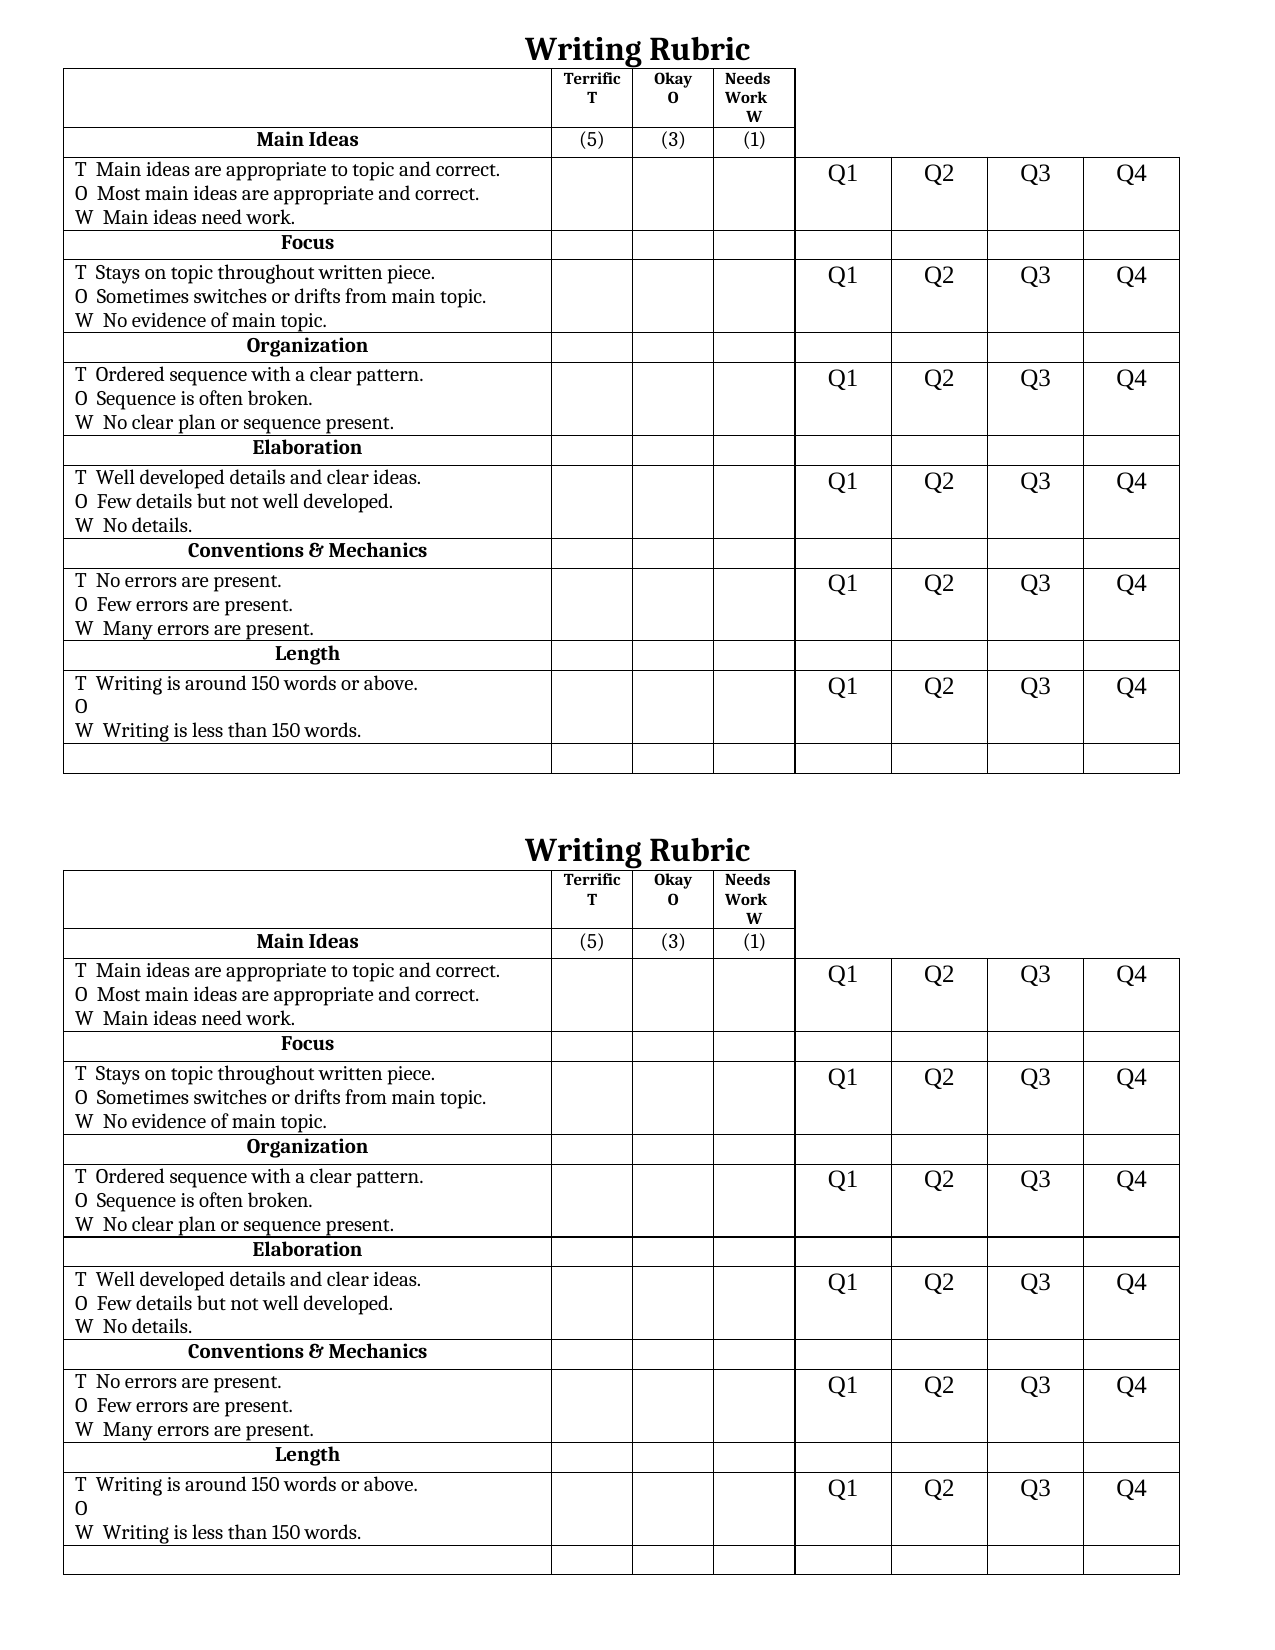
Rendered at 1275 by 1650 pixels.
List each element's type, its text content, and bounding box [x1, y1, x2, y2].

table_cell Elaboration [64, 1238, 551, 1266]
table_cell [988, 641, 1083, 670]
table_cell [892, 231, 987, 259]
table_cell [714, 158, 794, 229]
table_cell [633, 158, 713, 229]
table_cell [1084, 436, 1179, 465]
table_cell Q3 [988, 1165, 1083, 1236]
table_cell [552, 1032, 632, 1061]
table_cell Length [64, 1443, 551, 1472]
table_cell Main Ideas [64, 929, 551, 958]
table_cell Q2 [892, 466, 987, 538]
table_cell Q3 [988, 158, 1083, 229]
table_cell Q3 [988, 569, 1083, 640]
table_cell Q3 [988, 466, 1083, 538]
table_cell (5) [552, 929, 632, 958]
text Writing Rubric [75, 831, 1200, 870]
table_cell Q3 [988, 1370, 1083, 1442]
table_cell [552, 1340, 632, 1369]
table_cell [1084, 1032, 1179, 1061]
table_cell [796, 744, 891, 773]
table_cell Q2 [892, 260, 987, 332]
table_cell [796, 1443, 891, 1472]
table_cell Q2 [892, 1165, 987, 1236]
table_cell [892, 436, 987, 465]
table_cell (3) [633, 929, 713, 958]
table_cell [552, 1370, 632, 1442]
table_cell [552, 539, 632, 567]
table_cell Elaboration [64, 436, 551, 465]
table_cell [988, 231, 1083, 259]
table_cell Q1 [796, 260, 891, 332]
table_cell Q2 [892, 1370, 987, 1442]
table_cell [988, 1032, 1083, 1061]
table_header [64, 871, 551, 928]
table_cell Q4 [1084, 466, 1179, 538]
table_cell Q1 [796, 959, 891, 1031]
table_cell [552, 569, 632, 640]
table_cell [633, 1267, 713, 1339]
table_cell [714, 671, 794, 743]
table_cell [552, 641, 632, 670]
table_cell [633, 333, 713, 362]
table_cell Length [64, 641, 551, 670]
table_cell [552, 466, 632, 538]
table_cell Q3 [988, 1062, 1083, 1134]
table_cell [714, 231, 794, 259]
table_cell [552, 231, 632, 259]
table_cell [633, 1062, 713, 1134]
table_cell [714, 436, 794, 465]
table_cell [714, 1340, 794, 1369]
table_cell [552, 1473, 632, 1544]
table_cell [796, 1135, 891, 1163]
table_cell Q1 [796, 1473, 891, 1544]
table_cell Focus [64, 1032, 551, 1061]
table_cell [633, 1165, 713, 1236]
table_cell Q2 [892, 959, 987, 1031]
table_cell Q3 [988, 260, 1083, 332]
table_cell [892, 1443, 987, 1472]
table_cell Q4 [1084, 569, 1179, 640]
table_cell [1084, 1546, 1179, 1574]
table_cell (3) [633, 128, 713, 157]
table_cell (1) [714, 929, 794, 958]
table_cell [633, 1340, 713, 1369]
table_cell Q4 [1084, 1165, 1179, 1236]
table_cell [552, 1546, 632, 1574]
table_cell [714, 260, 794, 332]
table_cell [552, 959, 632, 1031]
table_cell (5) [552, 128, 632, 157]
table_cell [714, 363, 794, 435]
table_cell [552, 363, 632, 435]
table_cell [796, 539, 891, 567]
table_cell [988, 1135, 1083, 1163]
table_cell Organization [64, 1135, 551, 1163]
table_cell [714, 539, 794, 567]
table_header Okay O [633, 871, 713, 928]
table_cell [892, 1340, 987, 1369]
table_cell [714, 1135, 794, 1163]
table_cell [988, 1546, 1083, 1574]
table_cell [64, 1546, 551, 1574]
table_cell [796, 1238, 891, 1266]
table_cell [552, 1165, 632, 1236]
table_cell [633, 641, 713, 670]
table_cell Q1 [796, 158, 891, 229]
table_cell [796, 641, 891, 670]
table_cell Q4 [1084, 1267, 1179, 1339]
table_cell [633, 569, 713, 640]
table_cell [633, 1443, 713, 1472]
table_cell Focus [64, 231, 551, 259]
table_cell [64, 744, 551, 773]
table_cell Q2 [892, 569, 987, 640]
table_cell [633, 744, 713, 773]
table_cell [633, 1135, 713, 1163]
table_header Okay O [633, 69, 713, 127]
table_cell Q4 [1084, 1473, 1179, 1544]
table_cell [892, 744, 987, 773]
table_cell T Stays on topic throughout written piece. O Sometimes switches or drifts from main topic. W No evidence of main topic. [64, 260, 551, 332]
table_cell [714, 1546, 794, 1574]
table_cell Q1 [796, 1165, 891, 1236]
table_cell Q3 [988, 363, 1083, 435]
table_cell [1084, 1443, 1179, 1472]
table_cell [1084, 641, 1179, 670]
table_cell [988, 1340, 1083, 1369]
table_cell [714, 1032, 794, 1061]
table_cell Q1 [796, 1267, 891, 1339]
table_cell Main Ideas [64, 128, 551, 157]
table_cell Q2 [892, 1267, 987, 1339]
table_cell Q1 [796, 1062, 891, 1134]
table_cell [714, 1238, 794, 1266]
table_cell [633, 1473, 713, 1544]
table_cell Q4 [1084, 158, 1179, 229]
table_cell [988, 333, 1083, 362]
table_cell [714, 1165, 794, 1236]
table_cell [633, 231, 713, 259]
table_cell Q1 [796, 1370, 891, 1442]
table_cell Q2 [892, 671, 987, 743]
table_cell [796, 1032, 891, 1061]
table_cell [988, 1238, 1083, 1266]
table_cell Q2 [892, 363, 987, 435]
table_cell [1084, 231, 1179, 259]
table_cell [988, 539, 1083, 567]
table_cell T Well developed details and clear ideas. O Few details but not well developed. W No details. [64, 1267, 551, 1339]
table_cell [552, 1135, 632, 1163]
table_cell [892, 333, 987, 362]
table_cell [552, 1062, 632, 1134]
table_header Terrific T [552, 69, 632, 127]
table_cell [892, 641, 987, 670]
table_cell Q4 [1084, 363, 1179, 435]
table_cell [714, 466, 794, 538]
table_cell T Ordered sequence with a clear pattern. O Sequence is often broken. W No clear plan or sequence present. [64, 363, 551, 435]
table_cell Q2 [892, 158, 987, 229]
table_cell [1084, 1135, 1179, 1163]
table_cell [633, 1546, 713, 1574]
table_cell T Writing is around 150 words or above. O W Writing is less than 150 words. [64, 671, 551, 743]
table_cell Q3 [988, 959, 1083, 1031]
table_cell [1084, 539, 1179, 567]
table_cell [633, 1032, 713, 1061]
table_cell [552, 260, 632, 332]
table_cell [796, 436, 891, 465]
table_cell [714, 1443, 794, 1472]
table_cell [796, 1546, 891, 1574]
text Writing Rubric [75, 30, 1200, 68]
table_cell Q4 [1084, 671, 1179, 743]
table_header Needs Work W [714, 69, 794, 127]
table_header Terrific T [552, 871, 632, 928]
table_cell T Writing is around 150 words or above. O W Writing is less than 150 words. [64, 1473, 551, 1544]
table_cell T Well developed details and clear ideas. O Few details but not well developed. W No details. [64, 466, 551, 538]
table_cell [552, 1443, 632, 1472]
table_cell [892, 1135, 987, 1163]
table_cell [714, 959, 794, 1031]
table_cell Q4 [1084, 959, 1179, 1031]
table_cell (1) [714, 128, 794, 157]
table_cell [552, 158, 632, 229]
table_cell [796, 231, 891, 259]
table_cell Q1 [796, 671, 891, 743]
table_header [64, 69, 551, 127]
table_cell Q1 [796, 363, 891, 435]
table_cell [892, 539, 987, 567]
table_cell T No errors are present. O Few errors are present. W Many errors are present. [64, 1370, 551, 1442]
table_cell [892, 1546, 987, 1574]
table_cell [1084, 333, 1179, 362]
table_cell Q3 [988, 1267, 1083, 1339]
table_cell [552, 671, 632, 743]
table_cell [552, 1267, 632, 1339]
table_cell Q3 [988, 1473, 1083, 1544]
table_cell Q4 [1084, 260, 1179, 332]
table_cell [552, 333, 632, 362]
table_cell [796, 333, 891, 362]
table_cell Q4 [1084, 1370, 1179, 1442]
table_cell [796, 1340, 891, 1369]
table_cell Conventions & Mechanics [64, 1340, 551, 1369]
table_cell [633, 539, 713, 567]
table_cell [1084, 1340, 1179, 1369]
table_cell Conventions & Mechanics [64, 539, 551, 567]
table_cell Q2 [892, 1062, 987, 1134]
table_cell T Main ideas are appropriate to topic and correct. O Most main ideas are appropriate and correct. W Main ideas need work. [64, 158, 551, 229]
table_cell [552, 744, 632, 773]
table_cell [633, 436, 713, 465]
table_cell T Stays on topic throughout written piece. O Sometimes switches or drifts from main topic. W No evidence of main topic. [64, 1062, 551, 1134]
table_cell [1084, 1238, 1179, 1266]
table_cell [714, 1267, 794, 1339]
table_cell Q3 [988, 671, 1083, 743]
table_cell [552, 436, 632, 465]
table_cell [714, 744, 794, 773]
table_cell [633, 466, 713, 538]
table_cell [988, 1443, 1083, 1472]
table_cell T No errors are present. O Few errors are present. W Many errors are present. [64, 569, 551, 640]
table_cell [988, 744, 1083, 773]
table_cell [633, 363, 713, 435]
table_cell [714, 333, 794, 362]
table_cell [988, 436, 1083, 465]
table_cell [633, 959, 713, 1031]
table_header Needs Work W [714, 871, 794, 928]
table_cell Q4 [1084, 1062, 1179, 1134]
table_cell [633, 1370, 713, 1442]
table_cell [552, 1238, 632, 1266]
table_cell Q2 [892, 1473, 987, 1544]
table_cell [714, 641, 794, 670]
table_cell [714, 1062, 794, 1134]
table_cell T Ordered sequence with a clear pattern. O Sequence is often broken. W No clear plan or sequence present. [64, 1165, 551, 1236]
table_cell [892, 1032, 987, 1061]
table_cell [714, 1473, 794, 1544]
table_cell [633, 260, 713, 332]
table_cell [714, 1370, 794, 1442]
table_cell Organization [64, 333, 551, 362]
table_cell [633, 1238, 713, 1266]
table_cell [714, 569, 794, 640]
table_cell [1084, 744, 1179, 773]
table_cell T Main ideas are appropriate to topic and correct. O Most main ideas are appropriate and correct. W Main ideas need work. [64, 959, 551, 1031]
table_cell Q1 [796, 569, 891, 640]
table_cell [892, 1238, 987, 1266]
table_cell [633, 671, 713, 743]
table_cell Q1 [796, 466, 891, 538]
